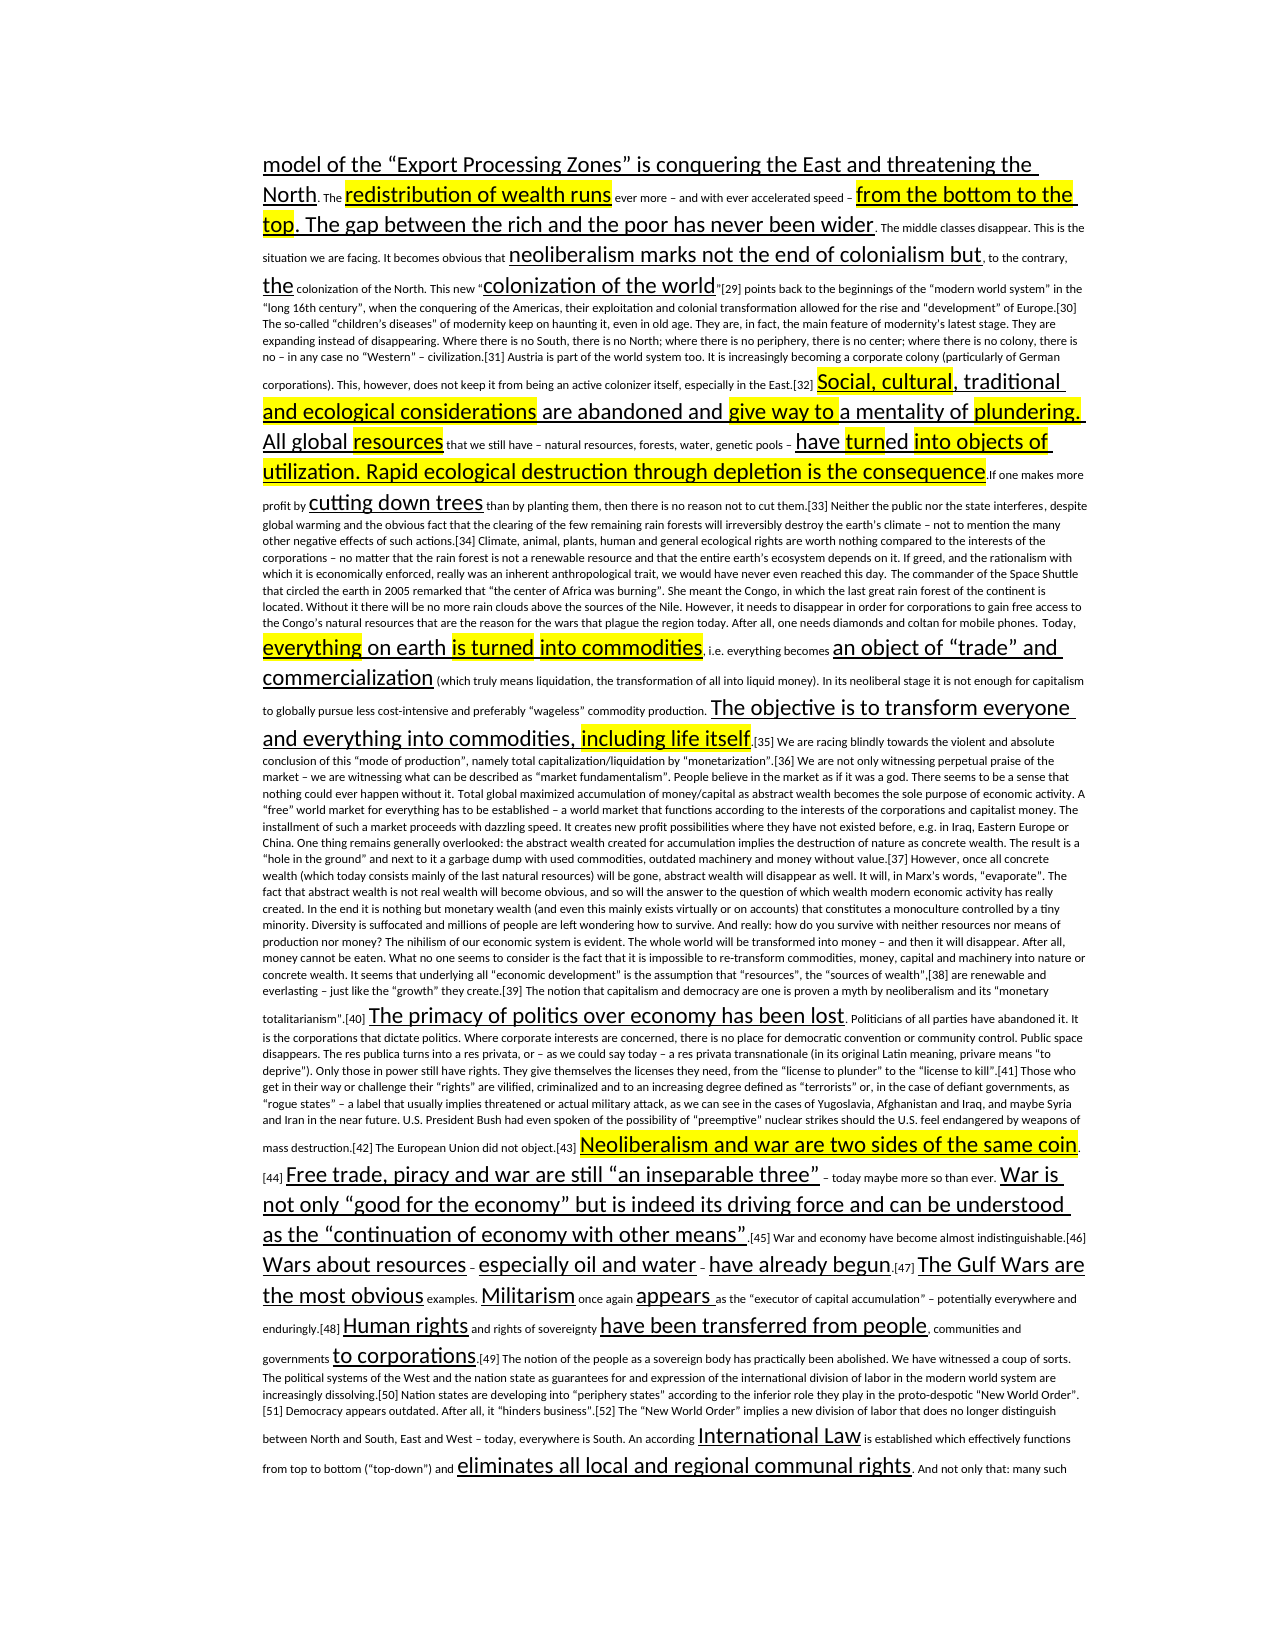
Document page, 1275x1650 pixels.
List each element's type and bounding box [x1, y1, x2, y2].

text [262, 150, 1087, 1479]
